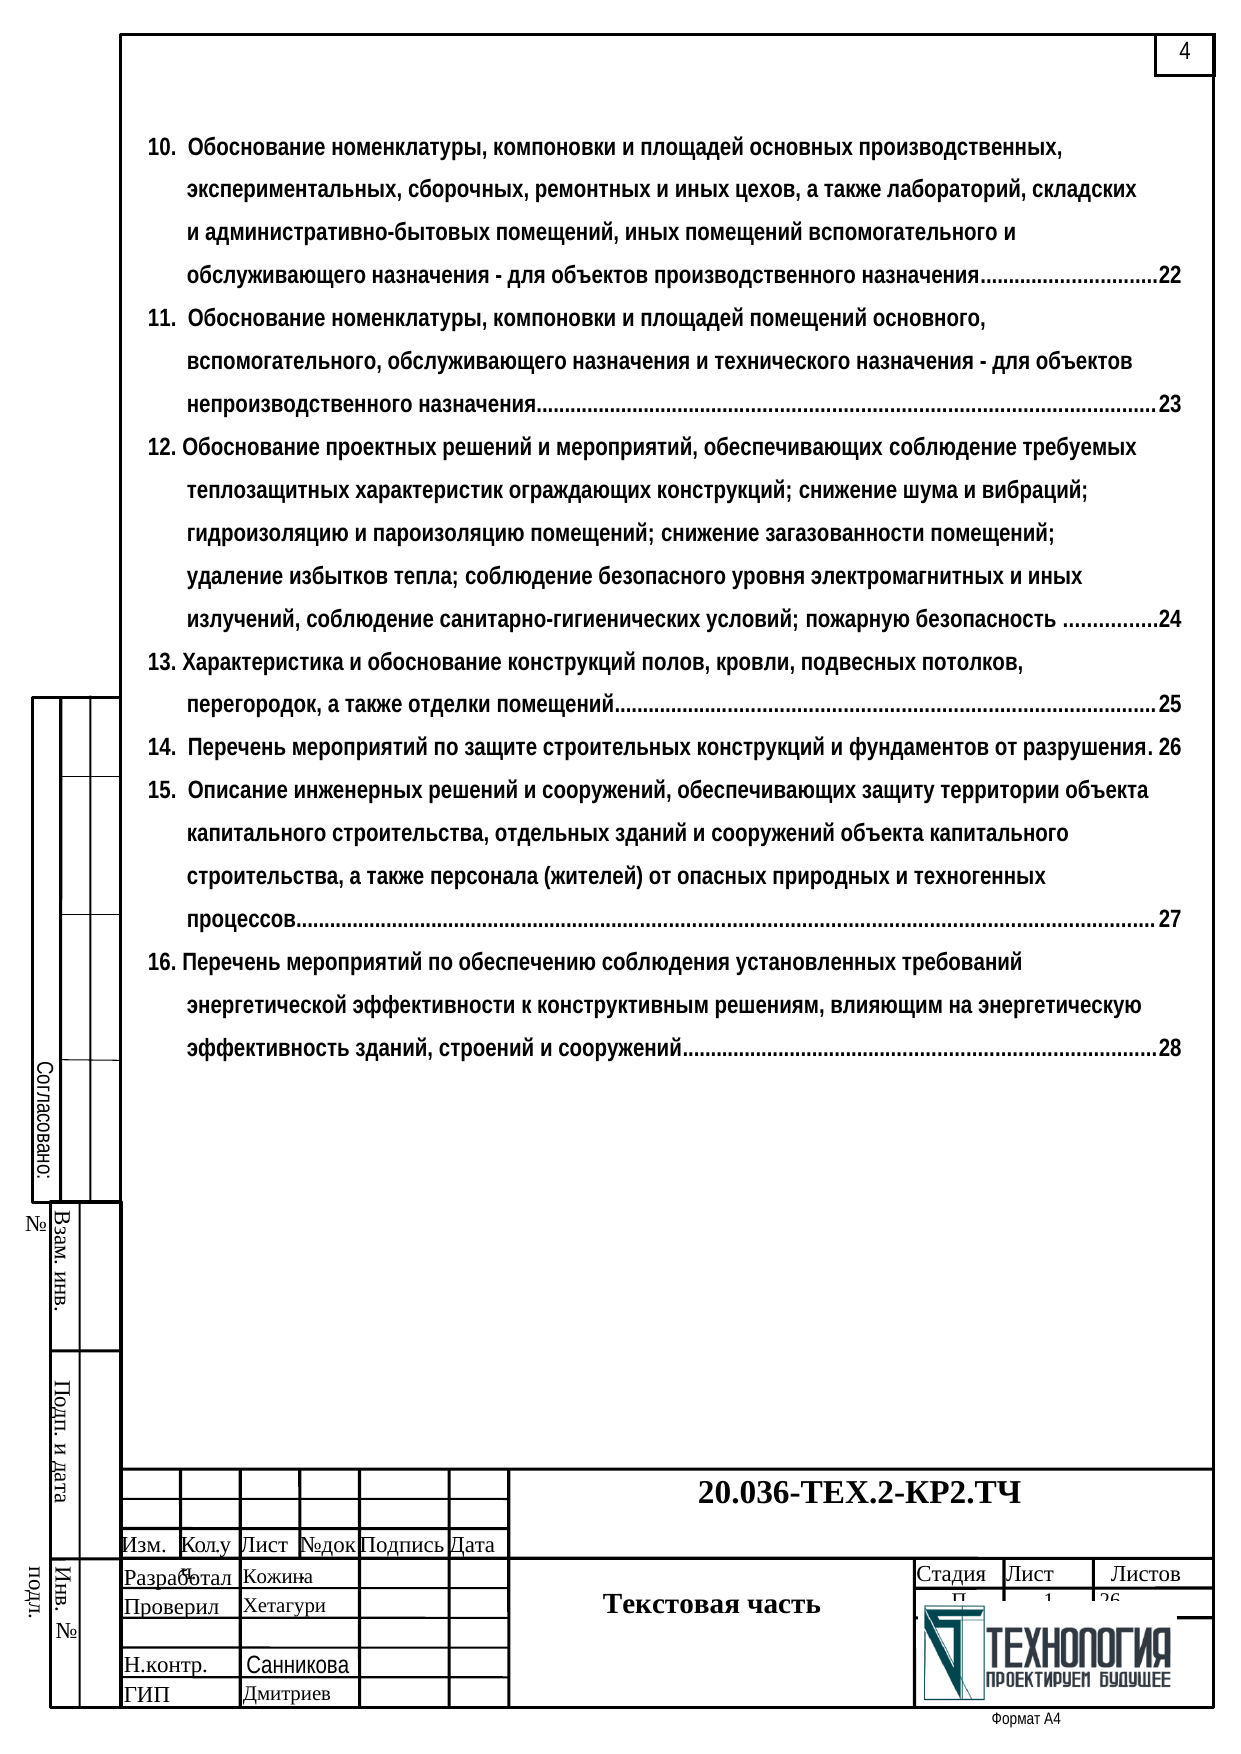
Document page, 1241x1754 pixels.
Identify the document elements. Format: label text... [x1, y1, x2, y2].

text 11. Обоснование номенклатуры, компоновки и площадей помещений основного, вспомогательного, обслуживающего назначения и технического назначения - для объектов непроизводственного назначения 23 [148, 303, 1152, 418]
text 16. Перечень мероприятий по обеспечению соблюдения установленных требований энергетической эффективности к конструктивным решениям, влияющим на энергетическую эффективность зданий, строений и сооружений 28 [148, 947, 1152, 1061]
text 13. Характеристика и обоснование конструкций полов, кровли, подвесных потолков, перегородок, а также отделки помещений 25 [148, 647, 1152, 718]
text 15. Описание инженерных решений и сооружений, обеспечивающих защиту территории объекта капитального строительства, отдельных зданий и сооружений объекта капитального строительства, а также персонала (жителей) от опасных природных и техногенных процессов 27 [148, 775, 1152, 933]
text 14. Перечень мероприятий по защите строительных конструкций и фундаментов от разрушения 26 [148, 732, 1152, 761]
text 12. Обоснование проектных решений и мероприятий, обеспечивающих соблюдение требуемых теплозащитных характеристик ограждающих конструкций; снижение шума и вибраций; гидроизоляцию и пароизоляцию помещений; снижение загазованности помещений; удаление избытков тепла; соблюдение безопасного уровня электромагнитных и иных излучений, соблюдение санитарно-гигиенических условий; пожарную безопасность 24 [148, 432, 1152, 632]
text 10. Обоснование номенклатуры, компоновки и площадей основных производственных, экспериментальных, сборочных, ремонтных и иных цехов, а также лабораторий, складских и административно-бытовых помещений, иных помещений вспомогательного и обслуживающего назначения - для объектов производственного назначения 22 [148, 132, 1152, 289]
